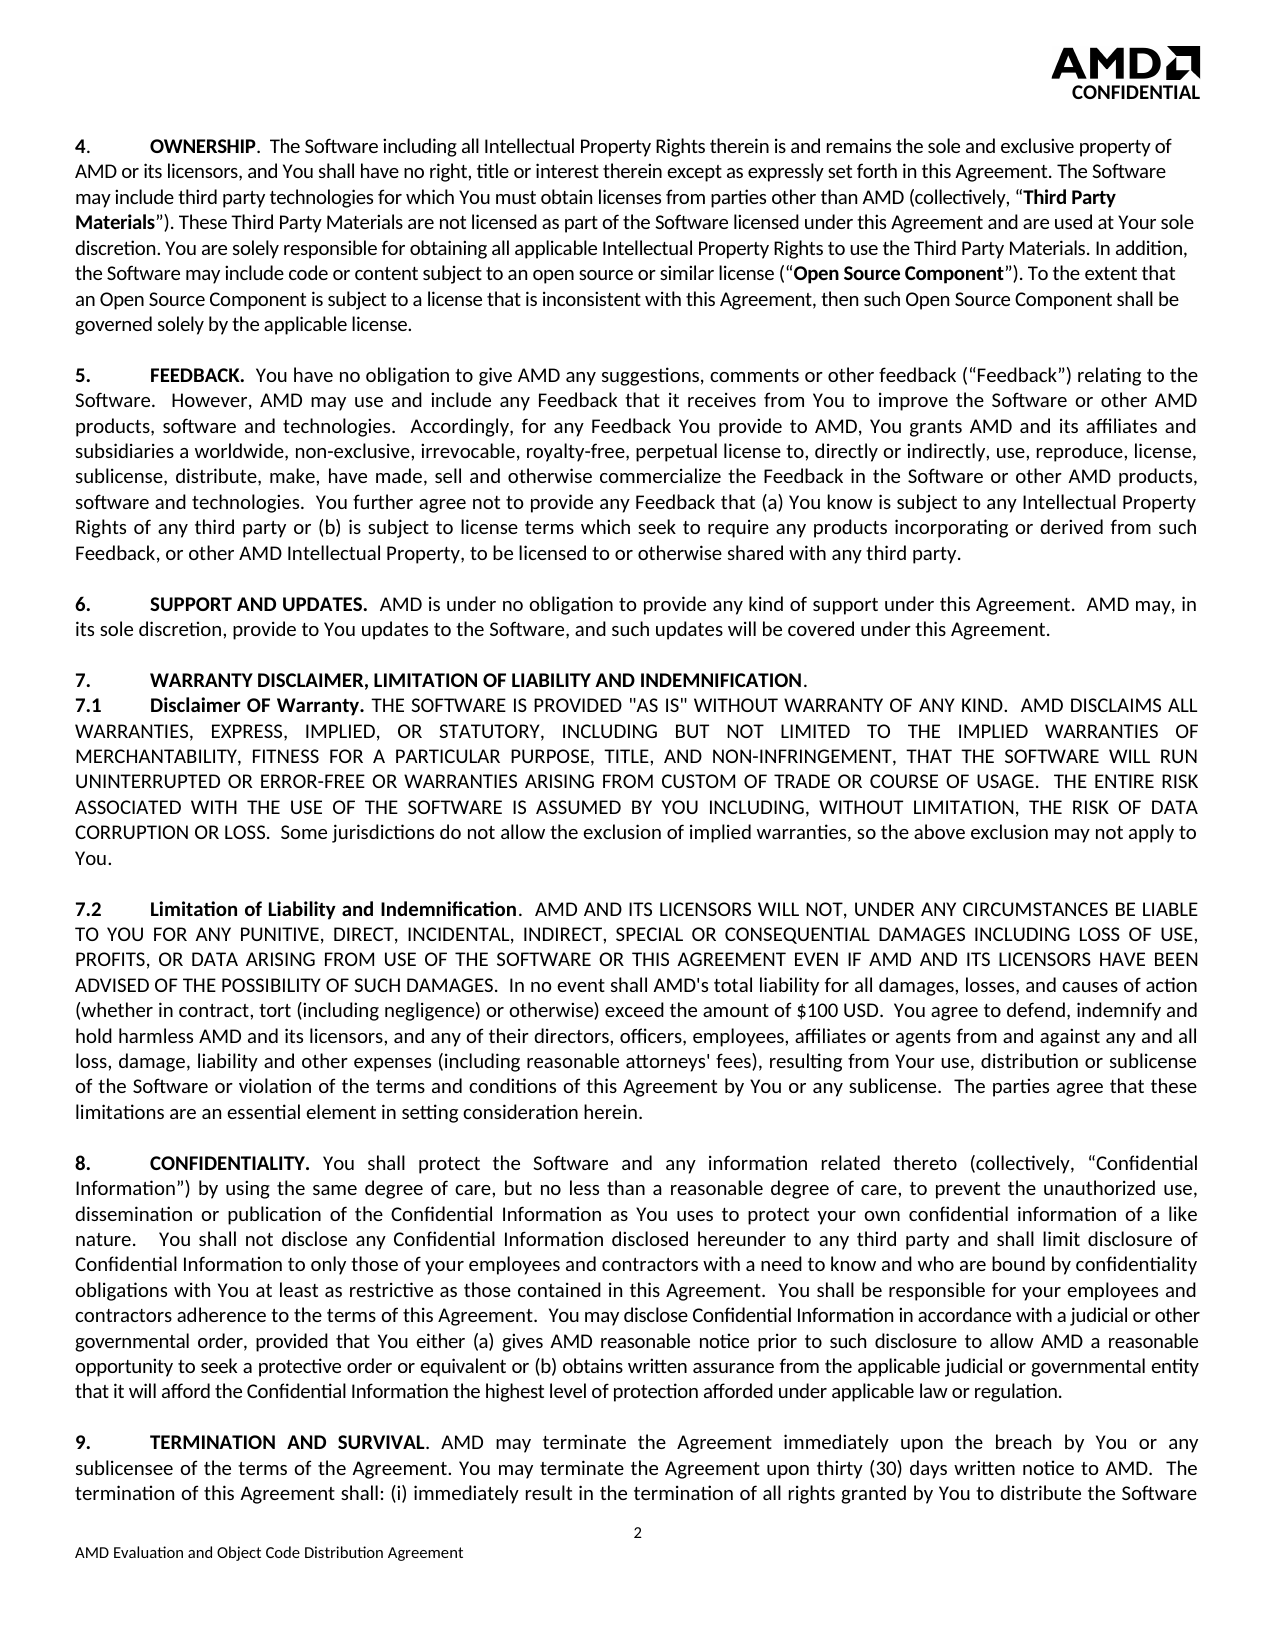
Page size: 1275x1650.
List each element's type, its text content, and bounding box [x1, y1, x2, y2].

subtitle 7. WARRANTY DISCLAIMER, LIMITATION OF LIABILITY AND INDEMNIFICATION. [75, 667, 1200, 692]
text 6. SUPPORT AND UPDATES. AMD is under no obligation to provide any kind of support under this Agreement. AMD may, in its sole discretion, provide to You updates to the Software, and such updates will be covered under this Agreement. [75, 591, 1200, 642]
text 7.2 Limitation of Liability and Indemnification. AMD AND ITS LICENSORS WILL NOT, UNDER ANY CIRCUMSTANCES BE LIABLE TO YOU FOR ANY PUNITIVE, DIRECT, INCIDENTAL, INDIRECT, SPECIAL OR CONSEQUENTIAL DAMAGES INCLUDING LOSS OF USE, PROFITS, OR DATA ARISING FROM USE OF THE SOFTWARE OR THIS AGREEMENT EVEN IF AMD AND ITS LICENSORS HAVE BEEN ADVISED OF THE POSSIBILITY OF SUCH DAMAGES. In no event shall AMD's total liability for all damages, losses, and causes of action (whether in contract, tort (including negligence) or otherwise) exceed the amount of $100 USD. You agree to defend, indemnify and hold harmless AMD and its licensors, and any of their directors, officers, employees, affiliates or agents from and against any and all loss, damage, liability and other expenses (including reasonable attorneys' fees), resulting from Your use, distribution or sublicense of the Software or violation of the terms and conditions of this Agreement by You or any sublicense. The parties agree that these limitations are an essential element in setting consideration herein. [75, 896, 1200, 1124]
text 4. OWNERSHIP. The Software including all Intellectual Property Rights therein is and remains the sole and exclusive property of AMD or its licensors, and You shall have no right, title or interest therein except as expressly set forth in this Agreement. The Software may include third party technologies for which You must obtain licenses from parties other than AMD (collectively, “Third Party Materials”). These Third Party Materials are not licensed as part of the Software licensed under this Agreement and are used at Your sole discretion. You are solely responsible for obtaining all applicable Intellectual Property Rights to use the Third Party Materials. In addition, the Software may include code or content subject to an open source or similar license (“Open Source Component”). To the extent that an Open Source Component is subject to a license that is inconsistent with this Agreement, then such Open Source Component shall be governed solely by the applicable license. [75, 133, 1200, 337]
picture [1051, 46, 1200, 80]
text 8. CONFIDENTIALITY. You shall protect the Software and any information related thereto (collectively, “Confidential Information”) by using the same degree of care, but no less than a reasonable degree of care, to prevent the unauthorized use, dissemination or publication of the Confidential Information as You uses to protect your own confidential information of a like nature. You shall not disclose any Confidential Information disclosed hereunder to any third party and shall limit disclosure of Confidential Information to only those of your employees and contractors with a need to know and who are bound by confidentiality obligations with You at least as restrictive as those contained in this Agreement. You shall be responsible for your employees and contractors adherence to the terms of this Agreement. You may disclose Confidential Information in accordance with a judicial or other governmental order, provided that You either (a) gives AMD reasonable notice prior to such disclosure to allow AMD a reasonable opportunity to seek a protective order or equivalent or (b) obtains written assurance from the applicable judicial or governmental entity that it will afford the Confidential Information the highest level of protection afforded under applicable law or regulation. [75, 1150, 1200, 1404]
text 7.1 Disclaimer OF Warranty. THE SOFTWARE IS PROVIDED "AS IS" WITHOUT WARRANTY OF ANY KIND. AMD DISCLAIMS ALL WARRANTIES, EXPRESS, IMPLIED, OR STATUTORY, INCLUDING BUT NOT LIMITED TO THE IMPLIED WARRANTIES OF MERCHANTABILITY, FITNESS FOR A PARTICULAR PURPOSE, TITLE, AND NON-INFRINGEMENT, THAT THE SOFTWARE WILL RUN UNINTERRUPTED OR ERROR-FREE OR WARRANTIES ARISING FROM CUSTOM OF TRADE OR COURSE OF USAGE. THE ENTIRE RISK ASSOCIATED WITH THE USE OF THE SOFTWARE IS ASSUMED BY YOU INCLUDING, WITHOUT LIMITATION, THE RISK OF DATA CORRUPTION OR LOSS. Some jurisdictions do not allow the exclusion of implied warranties, so the above exclusion may not apply to You. [75, 692, 1200, 870]
text 5. FEEDBACK. You have no obligation to give AMD any suggestions, comments or other feedback (“Feedback”) relating to the Software. However, AMD may use and include any Feedback that it receives from You to improve the Software or other AMD products, software and technologies. Accordingly, for any Feedback You provide to AMD, You grants AMD and its affiliates and subsidiaries a worldwide, non-exclusive, irrevocable, royalty-free, perpetual license to, directly or indirectly, use, reproduce, license, sublicense, distribute, make, have made, sell and otherwise commercialize the Feedback in the Software or other AMD products, software and technologies. You further agree not to provide any Feedback that (a) You know is subject to any Intellectual Property Rights of any third party or (b) is subject to license terms which seek to require any products incorporating or derived from such Feedback, or other AMD Intellectual Property, to be licensed to or otherwise shared with any third party. [75, 362, 1200, 565]
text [75, 1429, 1200, 1506]
